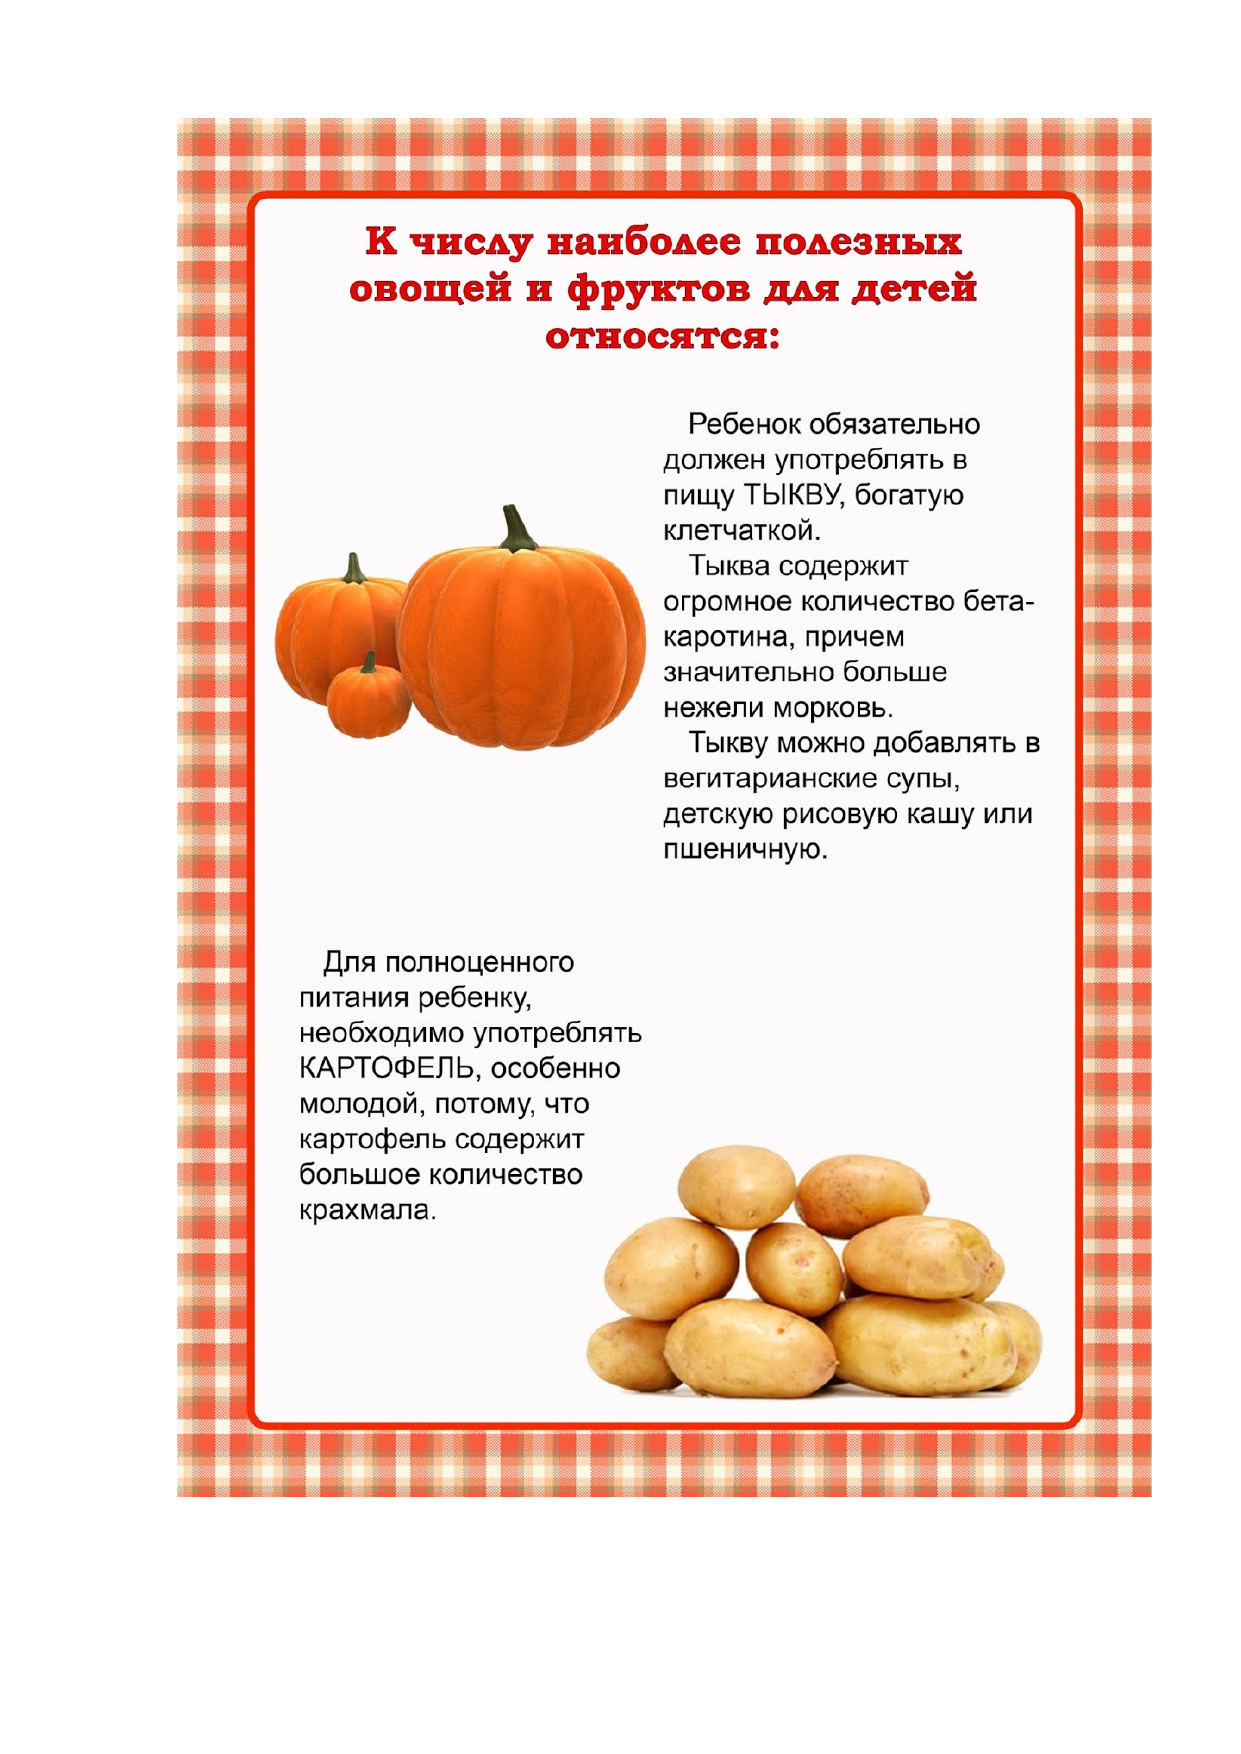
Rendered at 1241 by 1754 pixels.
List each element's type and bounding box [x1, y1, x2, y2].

picture [177, 118, 1152, 1497]
